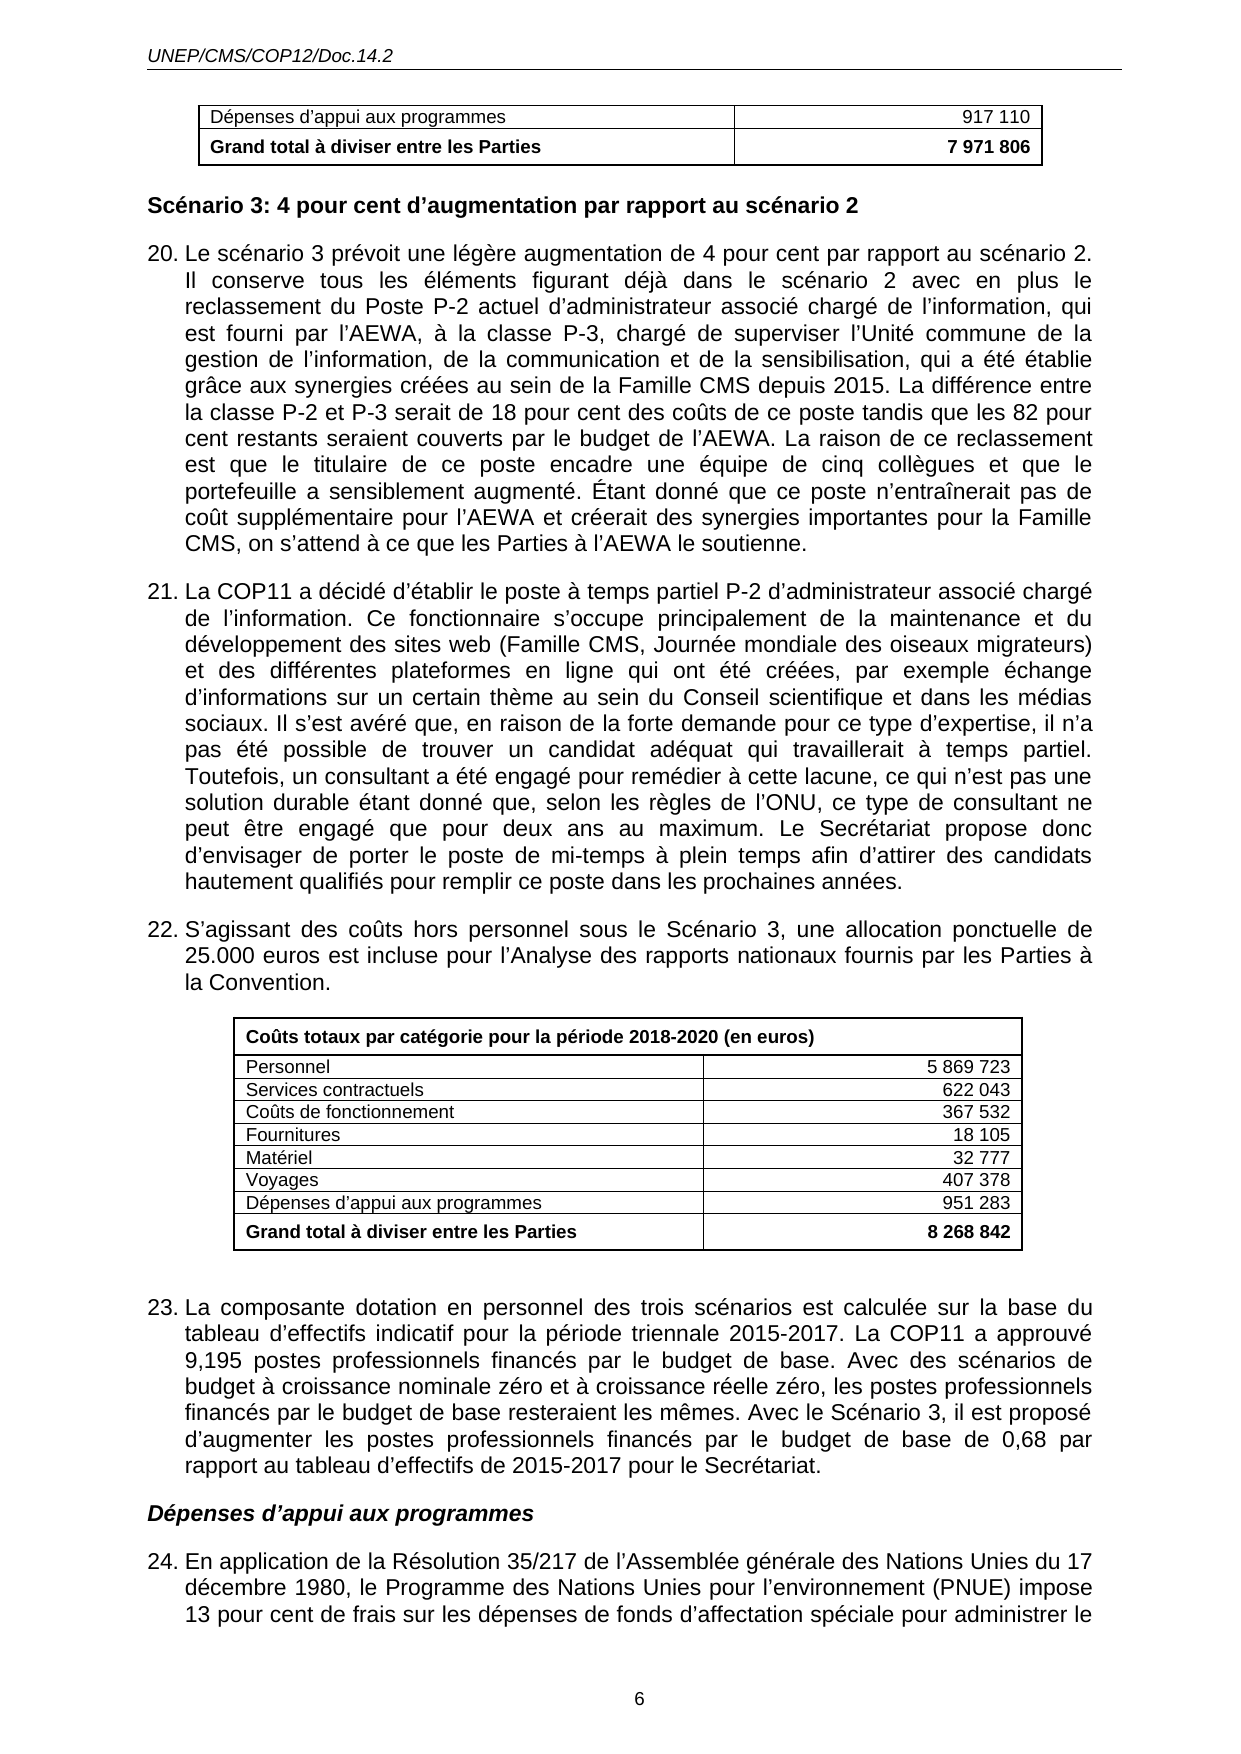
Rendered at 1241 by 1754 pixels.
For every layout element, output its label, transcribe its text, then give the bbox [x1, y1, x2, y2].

list S’agissant des coûts hors personnel sous le Scénario 3, une allocation ponctuelle de 25.000 euros est incluse pour l’Analyse des rapports nationaux fournis par les Parties à la Convention. [147, 916, 1093, 995]
table_cell Services contractuels [235, 1079, 703, 1100]
table_cell 32 777 [704, 1146, 1021, 1168]
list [147, 1548, 1093, 1627]
table_cell Matériel [235, 1146, 703, 1168]
table_cell 407 378 [704, 1169, 1021, 1191]
list La composante dotation en personnel des trois scénarios est calculée sur la base du tableau d’effectifs indicatif pour la période triennale 2015-2017. La COP11 a approuvé 9,195 postes professionnels financés par le budget de base. Avec des scénarios de budget à croissance nominale zéro et à croissance réelle zéro, les postes professionnels financés par le budget de base resteraient les mêmes. Avec le Scénario 3, il est proposé d’augmenter les postes professionnels financés par le budget de base de 0,68 par rapport au tableau d’effectifs de 2015-2017 pour le Secrétariat. [147, 1294, 1093, 1478]
table_cell 18 105 [704, 1124, 1021, 1145]
text Dépenses d’appui aux programmes [147, 1500, 1093, 1526]
table_cell 8 268 842 [704, 1214, 1021, 1249]
table_cell Dépenses d’appui aux programmes [200, 106, 734, 128]
table_header Coûts totaux par catégorie pour la période 2018-2020 (en euros) [235, 1019, 1021, 1054]
table_cell 367 532 [704, 1101, 1021, 1123]
table_cell Grand total à diviser entre les Parties [235, 1214, 703, 1249]
table_cell Dépenses d’appui aux programmes [235, 1192, 703, 1213]
table_cell Coûts de fonctionnement [235, 1101, 703, 1123]
table_cell Personnel [235, 1056, 703, 1078]
table_cell 622 043 [704, 1079, 1021, 1100]
text Scénario 3: 4 pour cent d’augmentation par rapport au scénario 2 [147, 192, 1093, 219]
table_cell Voyages [235, 1169, 703, 1191]
list Le scénario 3 prévoit une légère augmentation de 4 pour cent par rapport au scénario 2. Il conserve tous les éléments figurant déjà dans le scénario 2 avec en plus le reclassement du Poste P-2 actuel d’administrateur associé chargé de l’information, qui est fourni par l’AEWA, à la classe P-3, chargé de superviser l’Unité commune de la gestion de l’information, de la communication et de la sensibilisation, qui a été établie grâce aux synergies créées au sein de la Famille CMS depuis 2015. La différence entre la classe P-2 et P-3 serait de 18 pour cent des coûts de ce poste tandis que les 82 pour cent restants seraient couverts par le budget de l’AEWA. La raison de ce reclassement est que le titulaire de ce poste encadre une équipe de cinq collègues et que le portefeuille a sensiblement augmenté. Étant donné que ce poste n’entraînerait pas de coût supplémentaire pour l’AEWA et créerait des synergies importantes pour la Famille CMS, on s’attend à ce que les Parties à l’AEWA le soutienne. [147, 240, 1093, 557]
table_cell 917 110 [735, 106, 1041, 128]
table_cell 7 971 806 [735, 129, 1041, 164]
table_cell Grand total à diviser entre les Parties [200, 129, 734, 164]
table_cell 951 283 [704, 1192, 1021, 1213]
table_cell 5 869 723 [704, 1056, 1021, 1078]
list La COP11 a décidé d’établir le poste à temps partiel P-2 d’administrateur associé chargé de l’information. Ce fonctionnaire s’occupe principalement de la maintenance et du développement des sites web (Famille CMS, Journée mondiale des oiseaux migrateurs) et des différentes plateformes en ligne qui ont été créées, par exemple échange d’informations sur un certain thème au sein du Conseil scientifique et dans les médias sociaux. Il s’est avéré que, en raison de la forte demande pour ce type d’expertise, il n’a pas été possible de trouver un candidat adéquat qui travaillerait à temps partiel. Toutefois, un consultant a été engagé pour remédier à cette lacune, ce qui n’est pas une solution durable étant donné que, selon les règles de l’ONU, ce type de consultant ne peut être engagé que pour deux ans au maximum. Le Secrétariat propose donc d’envisager de porter le poste de mi-temps à plein temps afin d’attirer des candidats hautement qualifiés pour remplir ce poste dans les prochaines années. [147, 578, 1093, 894]
table_cell Fournitures [235, 1124, 703, 1145]
